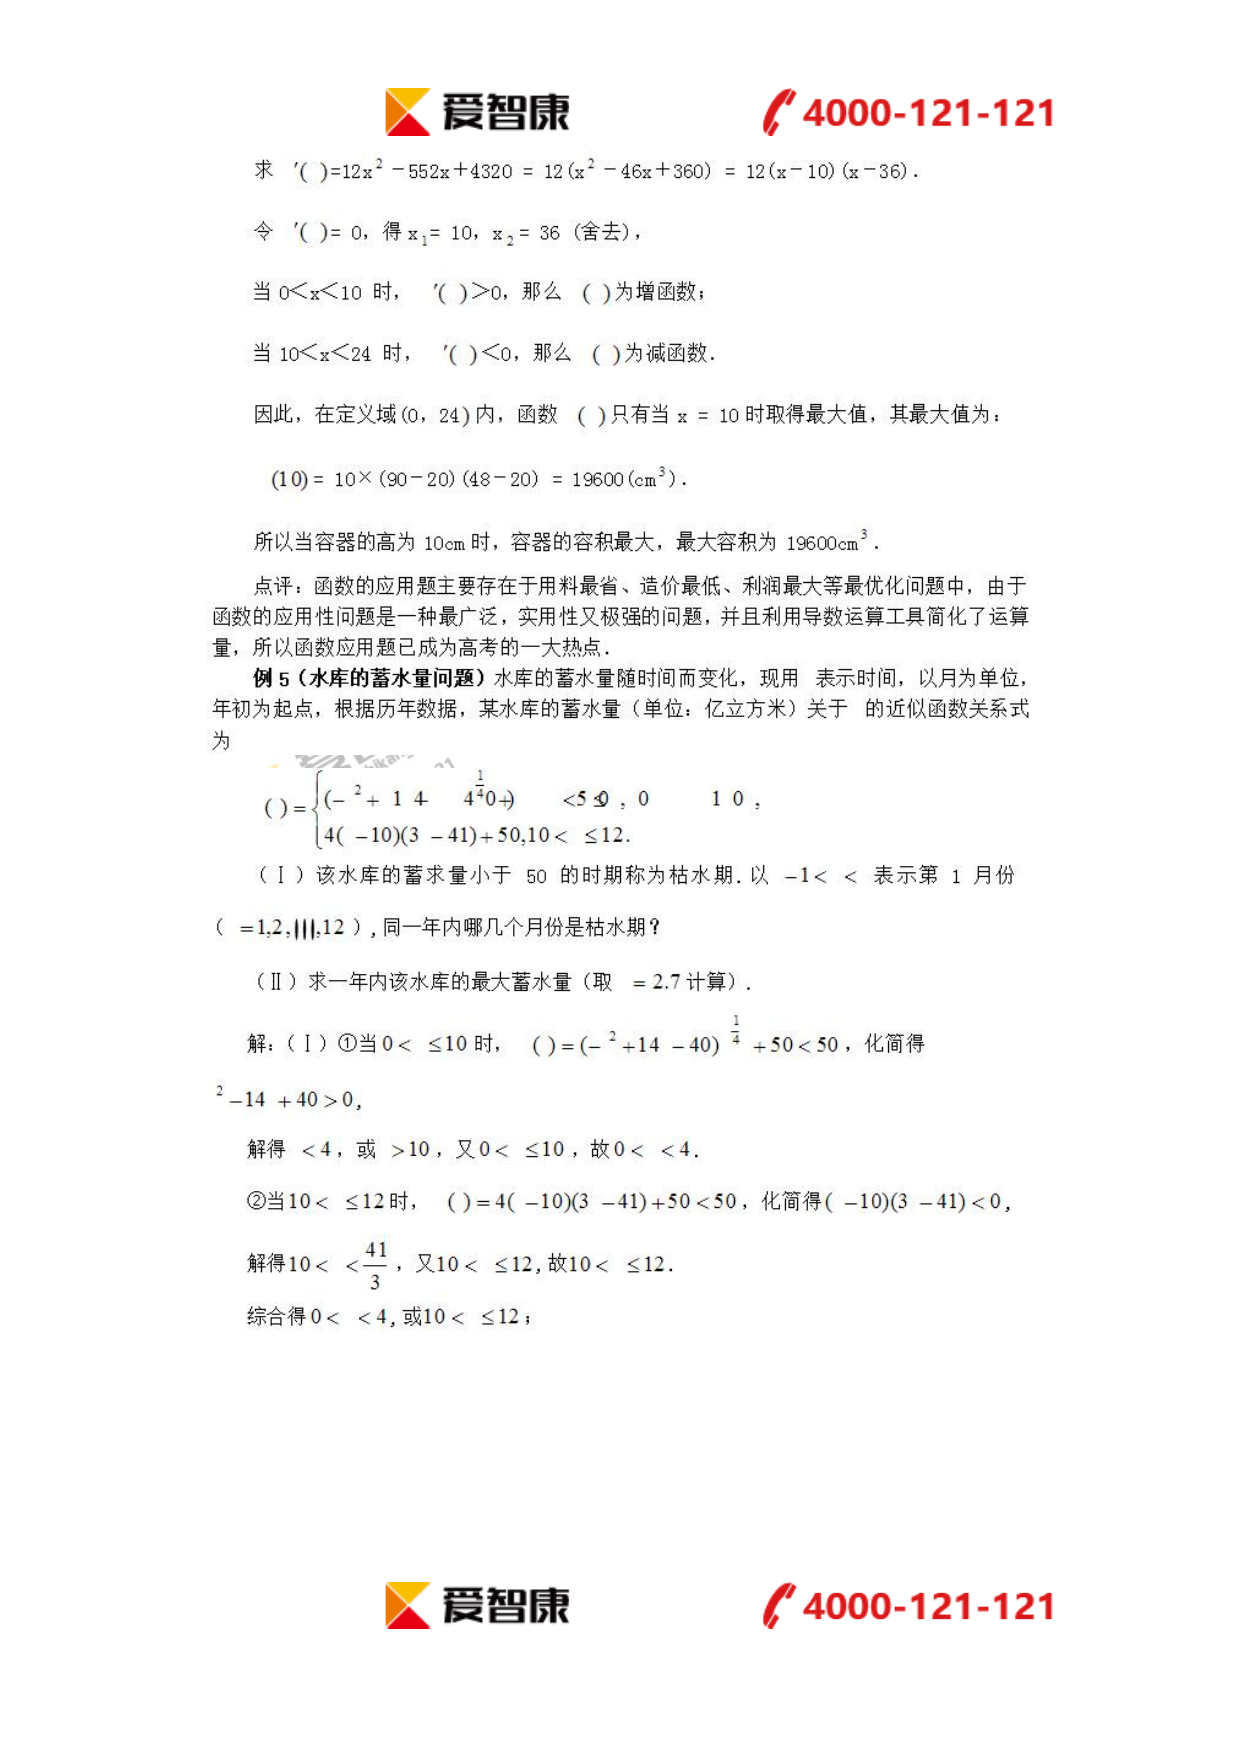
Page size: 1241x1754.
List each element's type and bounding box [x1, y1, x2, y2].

picture [762, 1582, 1053, 1629]
picture [139, 151, 1053, 1387]
picture [385, 88, 570, 136]
picture [385, 1582, 570, 1629]
picture [762, 88, 1053, 136]
